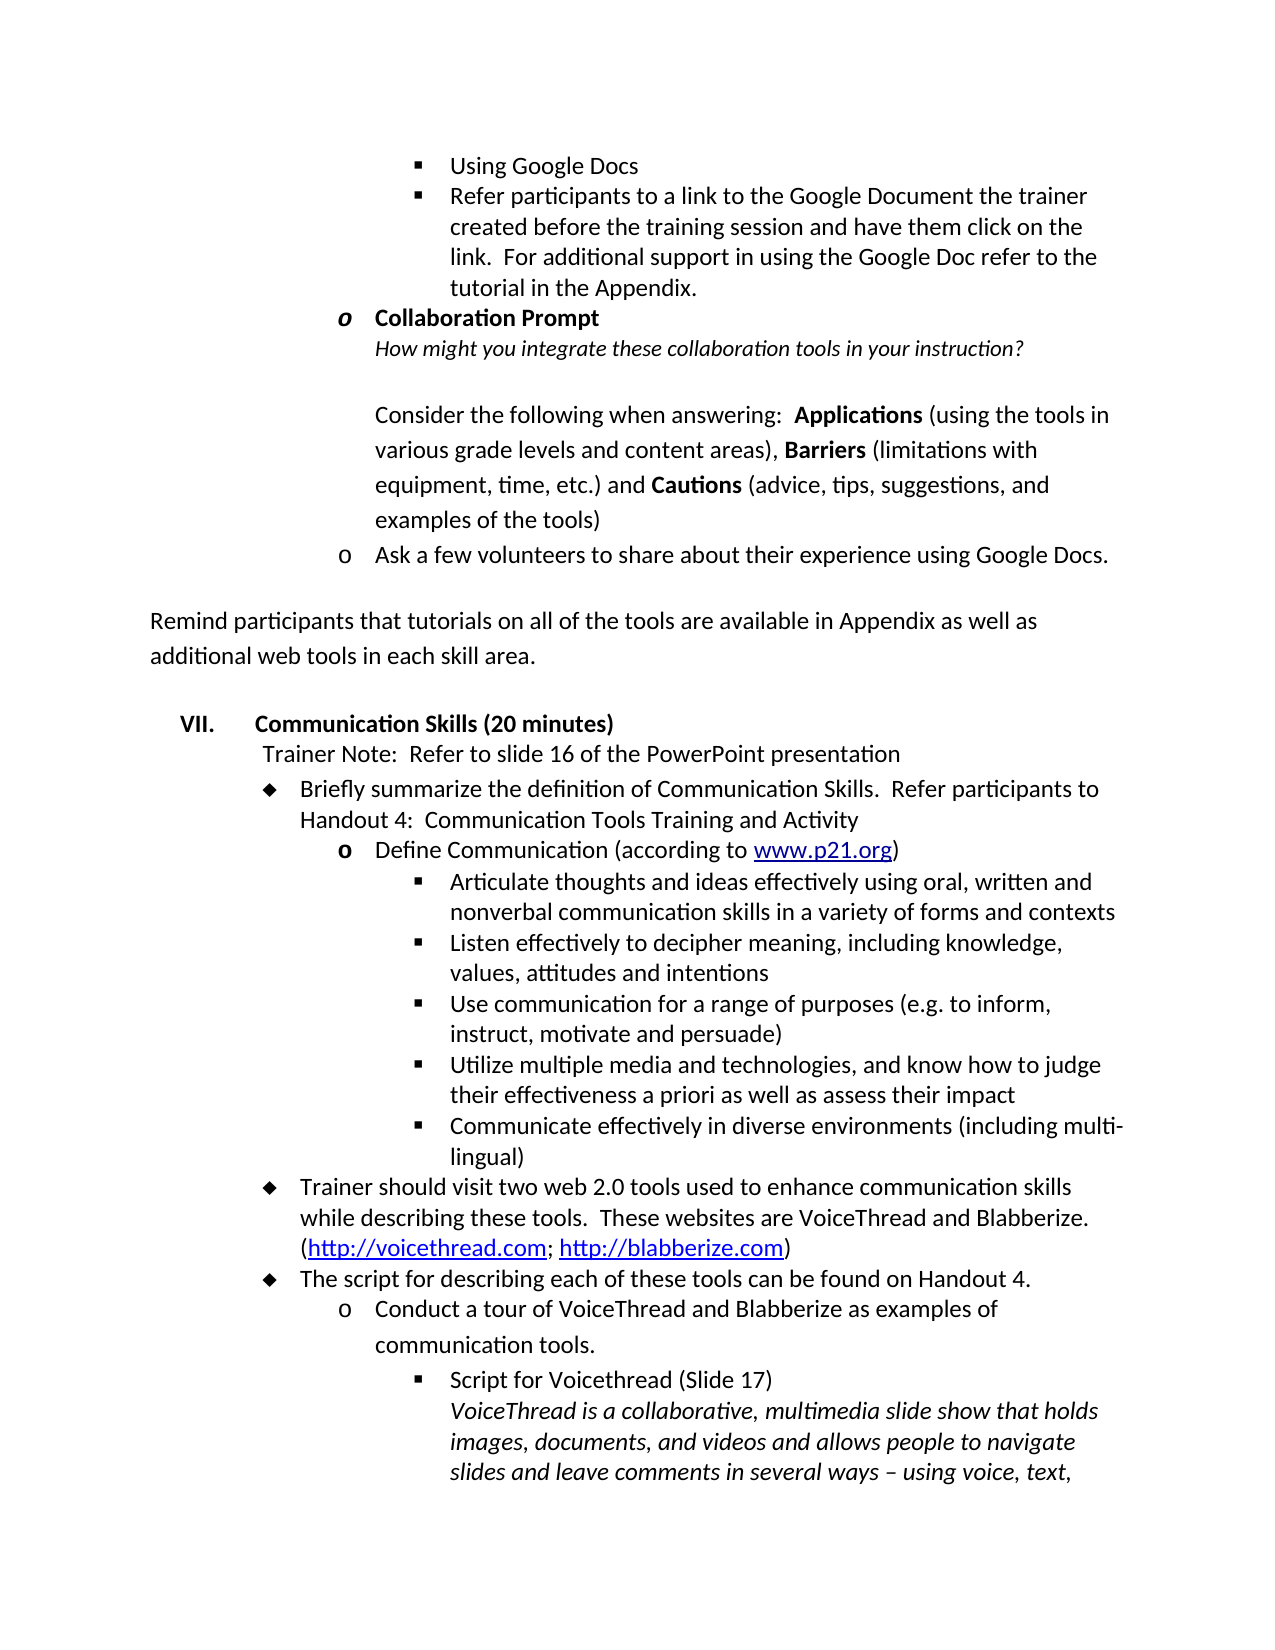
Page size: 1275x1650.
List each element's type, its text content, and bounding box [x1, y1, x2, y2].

list Conduct a tour of VoiceThread and Blabberize as examples of communication tools. [337, 1293, 1125, 1360]
list The script for describing each of these tools can be found on Handout 4. [262, 1263, 1125, 1293]
list Articulate thoughts and ideas effectively using oral, written and nonverbal communication skills in a variety of forms and contexts [412, 866, 1125, 927]
list Listen effectively to decipher meaning, including knowledge, values, attitudes and intentions [412, 927, 1125, 988]
list Trainer should visit two web 2.0 tools used to enhance communication skills while describing these tools. These websites are VoiceThread and Blabberize. (http://voicethread.com; http://blabberize.com) [262, 1171, 1125, 1263]
list Using Google Docs [412, 150, 1125, 181]
list Communicate effectively in diverse environments (including multi-lingual) [412, 1110, 1125, 1171]
list Use communication for a range of purposes (e.g. to inform, instruct, motivate and persuade) [412, 988, 1125, 1049]
list Briefly summarize the definition of Communication Skills. Refer participants to Handout 4: Communication Tools Training and Activity [262, 773, 1125, 834]
text How might you integrate these collaboration tools in your instruction? [337, 334, 1125, 362]
list Define Communication (according to www.p21.org) [337, 834, 1125, 866]
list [450, 1395, 1125, 1487]
table_header Communication Skills (20 minutes) [131, 708, 1061, 738]
list Ask a few volunteers to share about their experience using Google Docs. [337, 539, 1125, 571]
text Consider the following when answering: Applications (using the tools in various grade levels and content areas), Barriers (limitations with equipment, time, etc.) and Cautions (advice, tips, suggestions, and examples of the tools) [375, 399, 1125, 534]
list Utilize multiple media and technologies, and know how to judge their effectiveness a priori as well as assess their impact [412, 1049, 1125, 1110]
text Remind participants that tutorials on all of the tools are available in Appendix as well as additional web tools in each skill area. [150, 606, 1125, 671]
list Script for Voicethread (Slide 17) [412, 1364, 1125, 1395]
list Collaboration Prompt [337, 303, 1125, 334]
text Trainer Note: Refer to slide 16 of the PowerPoint presentation [262, 738, 1125, 769]
list Refer participants to a link to the Google Document the trainer created before the training session and have them click on the link. For additional support in using the Google Doc refer to the tutorial in the Appendix. [412, 181, 1125, 303]
